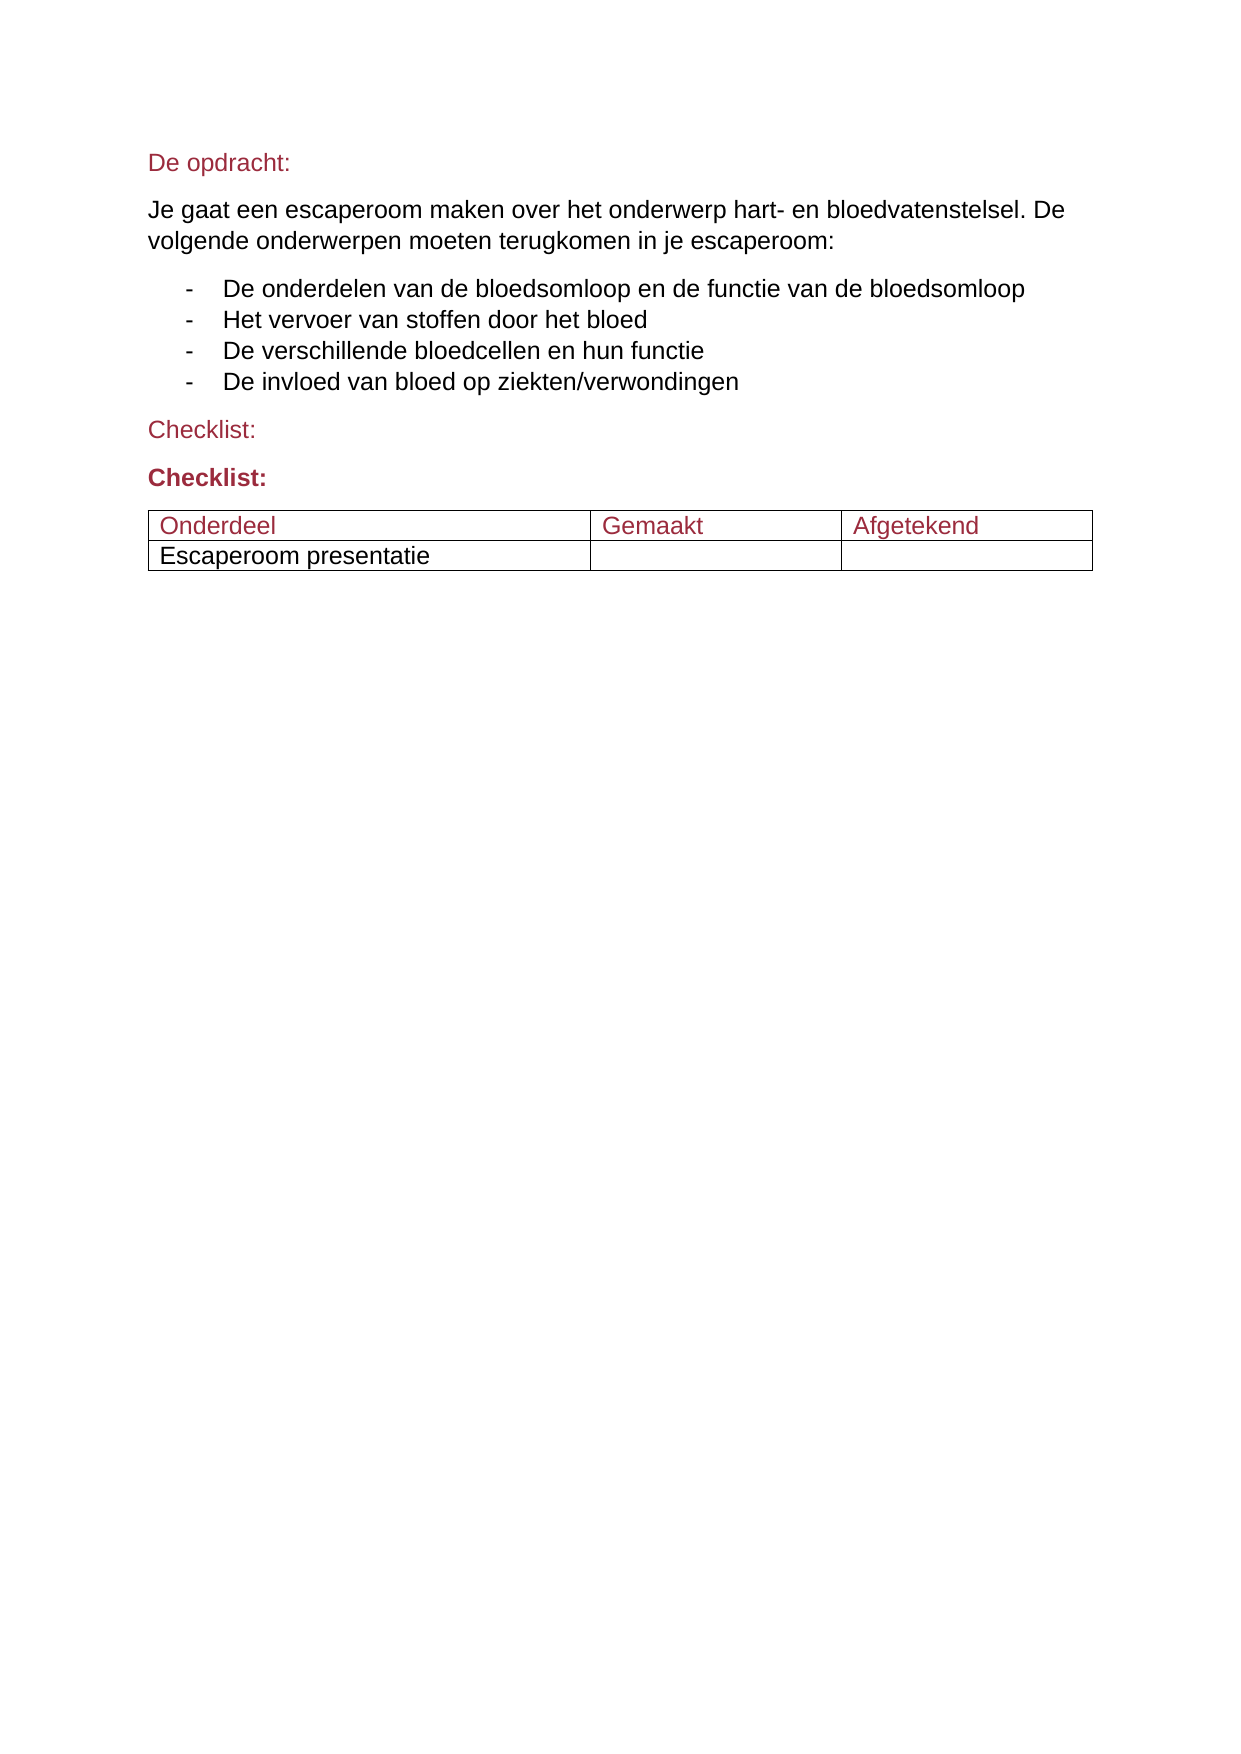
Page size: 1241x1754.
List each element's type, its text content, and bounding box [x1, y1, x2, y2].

table_header Gemaakt [591, 511, 841, 540]
text Je gaat een escaperoom maken over het onderwerp hart- en bloedvatenstelsel. De volgende onderwerpen moeten terugkomen in je escaperoom: [148, 195, 1093, 255]
table_cell [591, 541, 841, 570]
text De opdracht: [148, 148, 1093, 176]
table_cell Escaperoom presentatie [149, 541, 590, 570]
table_cell [842, 541, 1092, 570]
table_header Afgetekend [842, 511, 1092, 540]
list De invloed van bloed op ziekten/verwondingen [185, 367, 1093, 396]
text Checklist: [148, 415, 1093, 444]
table_header Onderdeel [149, 511, 590, 540]
text Checklist: [148, 463, 1093, 491]
list Het vervoer van stoffen door het bloed [185, 305, 1093, 334]
list De onderdelen van de bloedsomloop en de functie van de bloedsomloop [185, 274, 1093, 303]
list De verschillende bloedcellen en hun functie [185, 336, 1093, 365]
